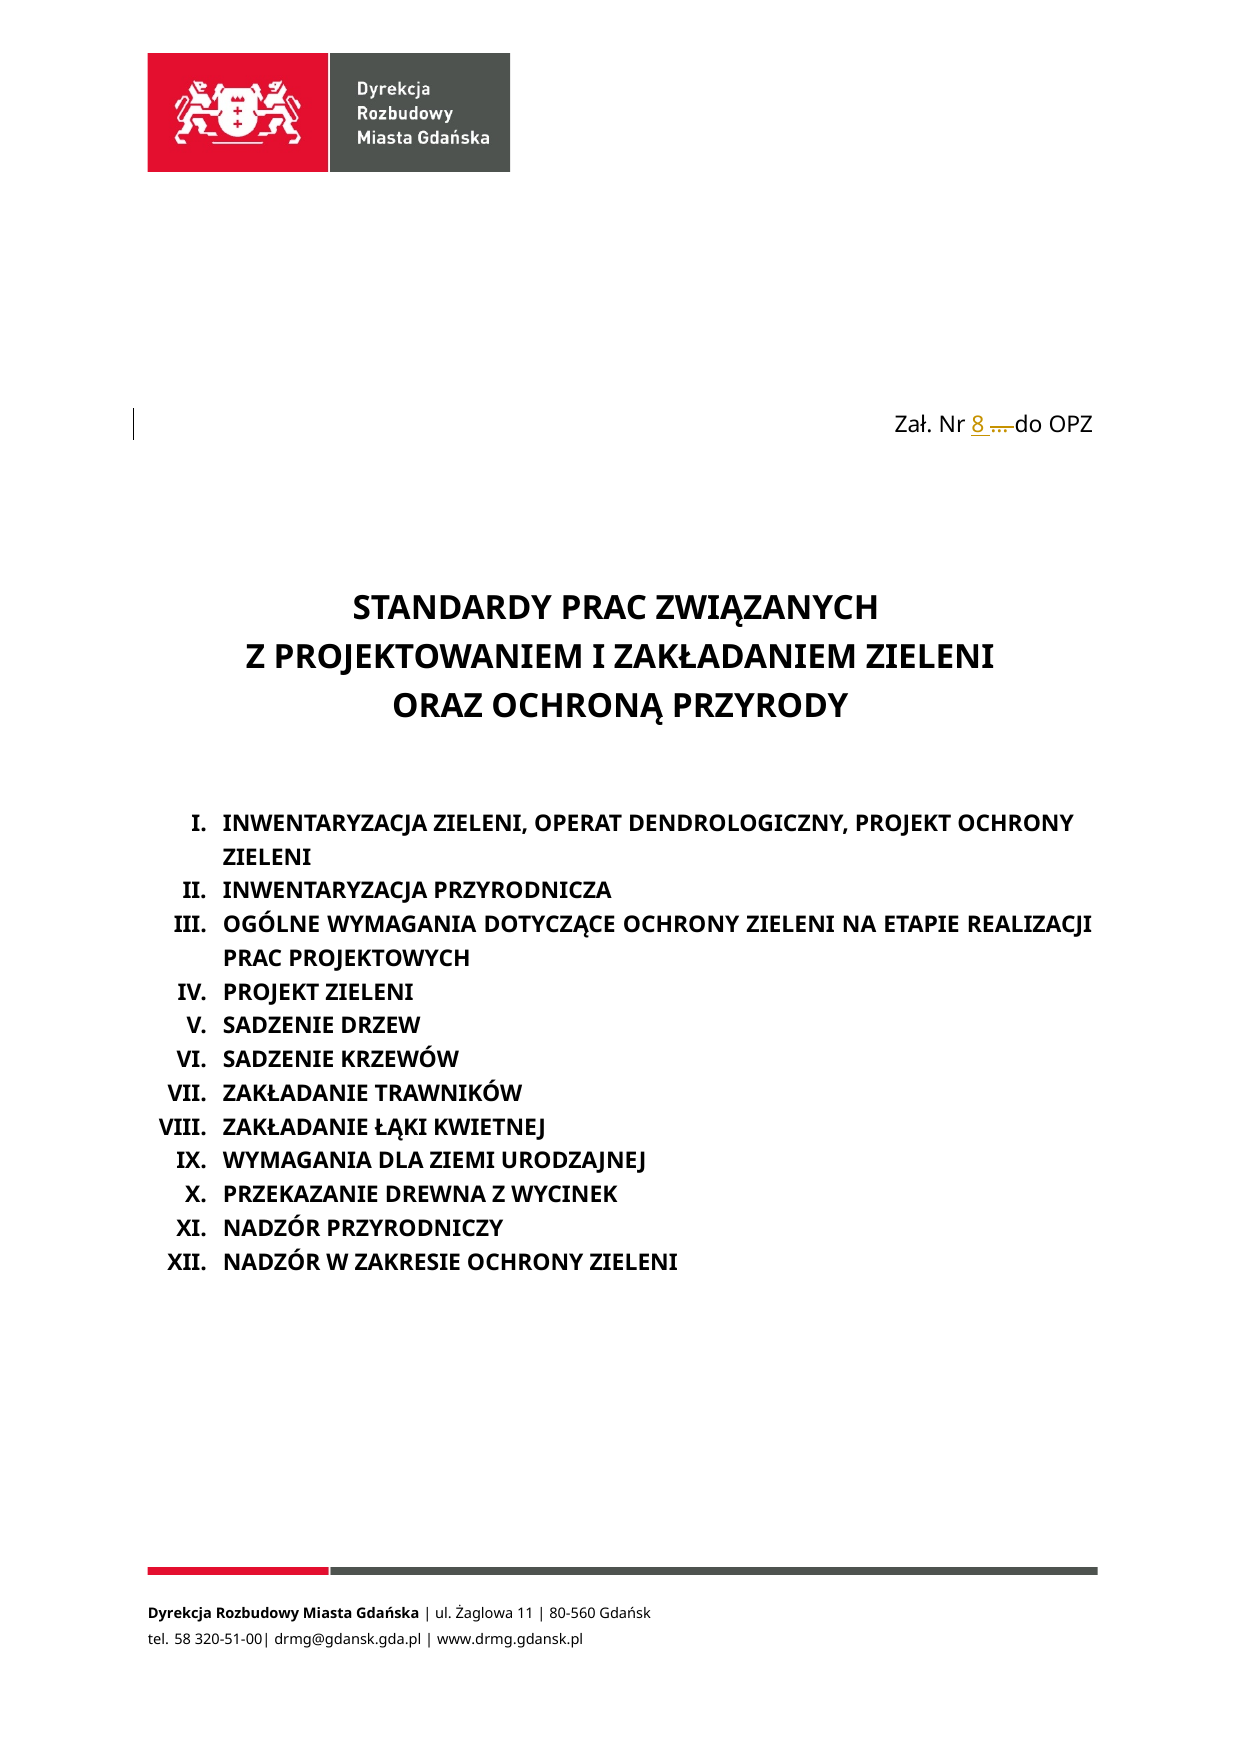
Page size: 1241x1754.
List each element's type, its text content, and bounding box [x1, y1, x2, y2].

list INWENTARYZACJA PRZYRODNICZA [207, 874, 1093, 906]
text ORAZ OCHRONĄ PRZYRODY [148, 682, 1093, 727]
list SADZENIE KRZEWÓW [207, 1043, 1093, 1074]
picture [147, 1567, 1098, 1575]
list SADZENIE DRZEW [207, 1009, 1093, 1041]
list WYMAGANIA DLA ZIEMI URODZAJNEJ [207, 1144, 1093, 1176]
list ZAKŁADANIE TRAWNIKÓW [207, 1077, 1093, 1108]
text STANDARDY PRAC ZWIĄZANYCH Z PROJEKTOWANIEM I ZAKŁADANIEM ZIELENI [148, 584, 1093, 678]
list OGÓLNE WYMAGANIA DOTYCZĄCE OCHRONY ZIELENI NA ETAPIE REALIZACJI PRAC PROJEKTOWYCH [207, 908, 1093, 973]
list PRZEKAZANIE DREWNA Z WYCINEK [207, 1178, 1093, 1209]
list NADZÓR PRZYRODNICZY [207, 1212, 1093, 1243]
list ZAKŁADANIE ŁĄKI KWIETNEJ [207, 1111, 1093, 1142]
picture [147, 53, 511, 172]
list NADZÓR W ZAKRESIE OCHRONY ZIELENI [207, 1246, 1093, 1277]
list PROJEKT ZIELENI [207, 976, 1093, 1007]
list INWENTARYZACJA ZIELENI, OPERAT DENDROLOGICZNY, PROJEKT OCHRONY ZIELENI [207, 807, 1137, 872]
text Zał. Nr do OPZ [148, 408, 1093, 440]
